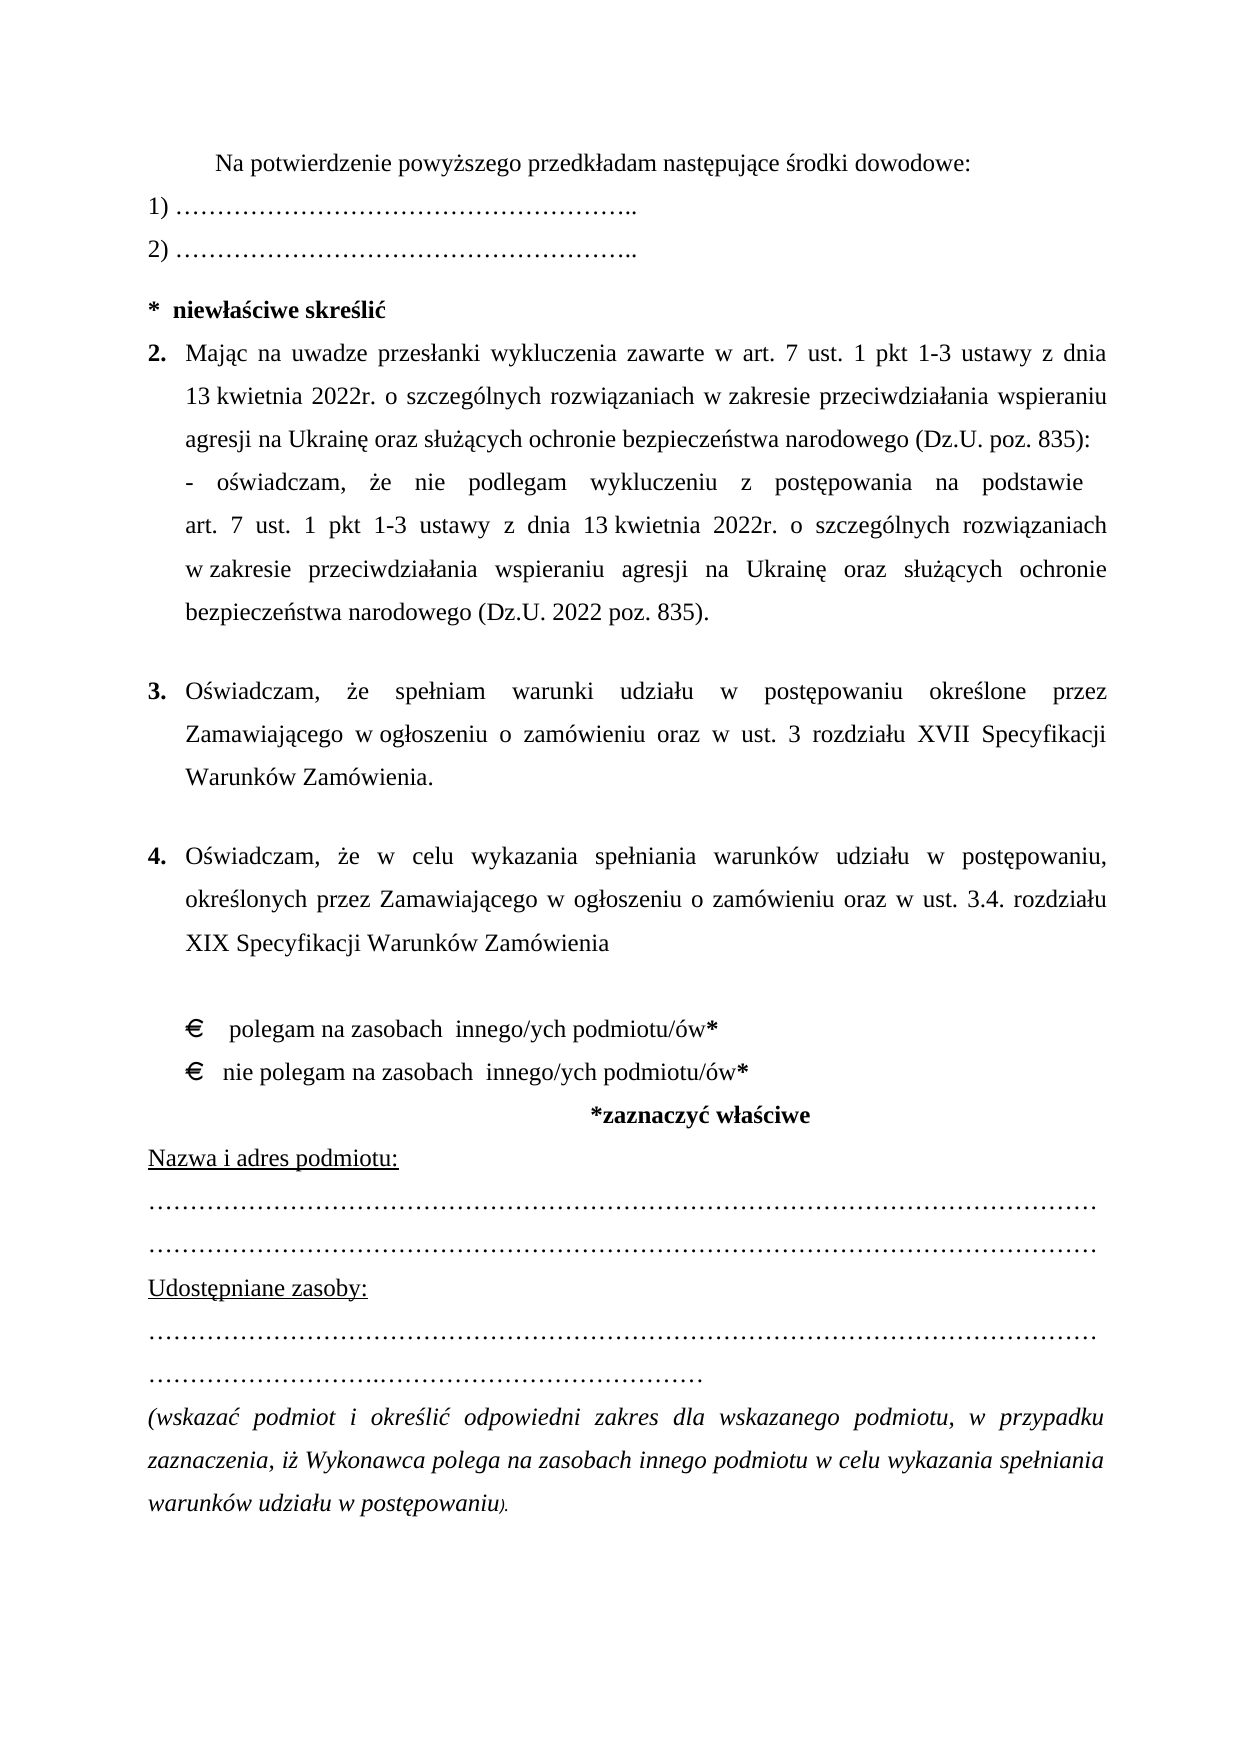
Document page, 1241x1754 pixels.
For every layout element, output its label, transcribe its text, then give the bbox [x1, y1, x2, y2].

text (wskazać podmiot i określić odpowiedni zakres dla wskazanego podmiotu, w przypadku zaznaczenia, iż Wykonawca polega na zasobach innego podmiotu w celu wykazania spełniania warunków udziału w postępowaniu). [148, 1402, 1104, 1517]
text Nazwa i adres podmiotu: [148, 1143, 1104, 1172]
text Na potwierdzenie powyższego przedkładam następujące środki dowodowe: [148, 148, 1104, 176]
list polegam na zasobach innego/ych podmiotu/ów* [185, 1014, 1107, 1043]
text …………………………………………………………………………………………………………………………….………………………………… [148, 1316, 1104, 1388]
text * niewłaściwe skreślić [148, 295, 1107, 324]
text 2) ……………………………………………….. [148, 234, 1104, 263]
list Oświadczam, że w celu wykazania spełniania warunków udziału w postępowaniu, określonych przez Zamawiającego w ogłoszeniu o zamówieniu oraz w ust. 3.4. rozdziału XIX Specyfikacji Warunków Zamówienia [148, 841, 1107, 956]
text ………………………………………………………………………………………………………………………………………………………………………………………………………… [148, 1186, 1104, 1258]
text 1) ……………………………………………….. [148, 191, 1104, 219]
list - oświadczam, że nie podlegam wykluczeniu z postępowania na podstawie art. 7 ust. 1 pkt 1-3 ustawy z dnia 13 kwietnia 2022r. o szczególnych rozwiązaniach w zakresie przeciwdziałania wspieraniu agresji na Ukrainę oraz służących ochronie bezpieczeństwa narodowego (Dz.U. 2022 poz. 835). [185, 467, 1107, 626]
list Mając na uwadze przesłanki wykluczenia zawarte w art. 7 ust. 1 pkt 1-3 ustawy z dnia 13 kwietnia 2022r. o szczególnych rozwiązaniach w zakresie przeciwdziałania wspieraniu agresji na Ukrainę oraz służących ochronie bezpieczeństwa narodowego (Dz.U. poz. 835): [148, 338, 1107, 453]
list Oświadczam, że spełniam warunki udziału w postępowaniu określone przez Zamawiającego w ogłoszeniu o zamówieniu oraz w ust. 3 rozdziału XVII Specyfikacji Warunków Zamówienia. [148, 676, 1107, 791]
list *zaznaczyć właściwe [555, 1100, 1107, 1129]
list nie polegam na zasobach innego/ych podmiotu/ów* [185, 1057, 1107, 1086]
text Udostępniane zasoby: [148, 1273, 1104, 1301]
